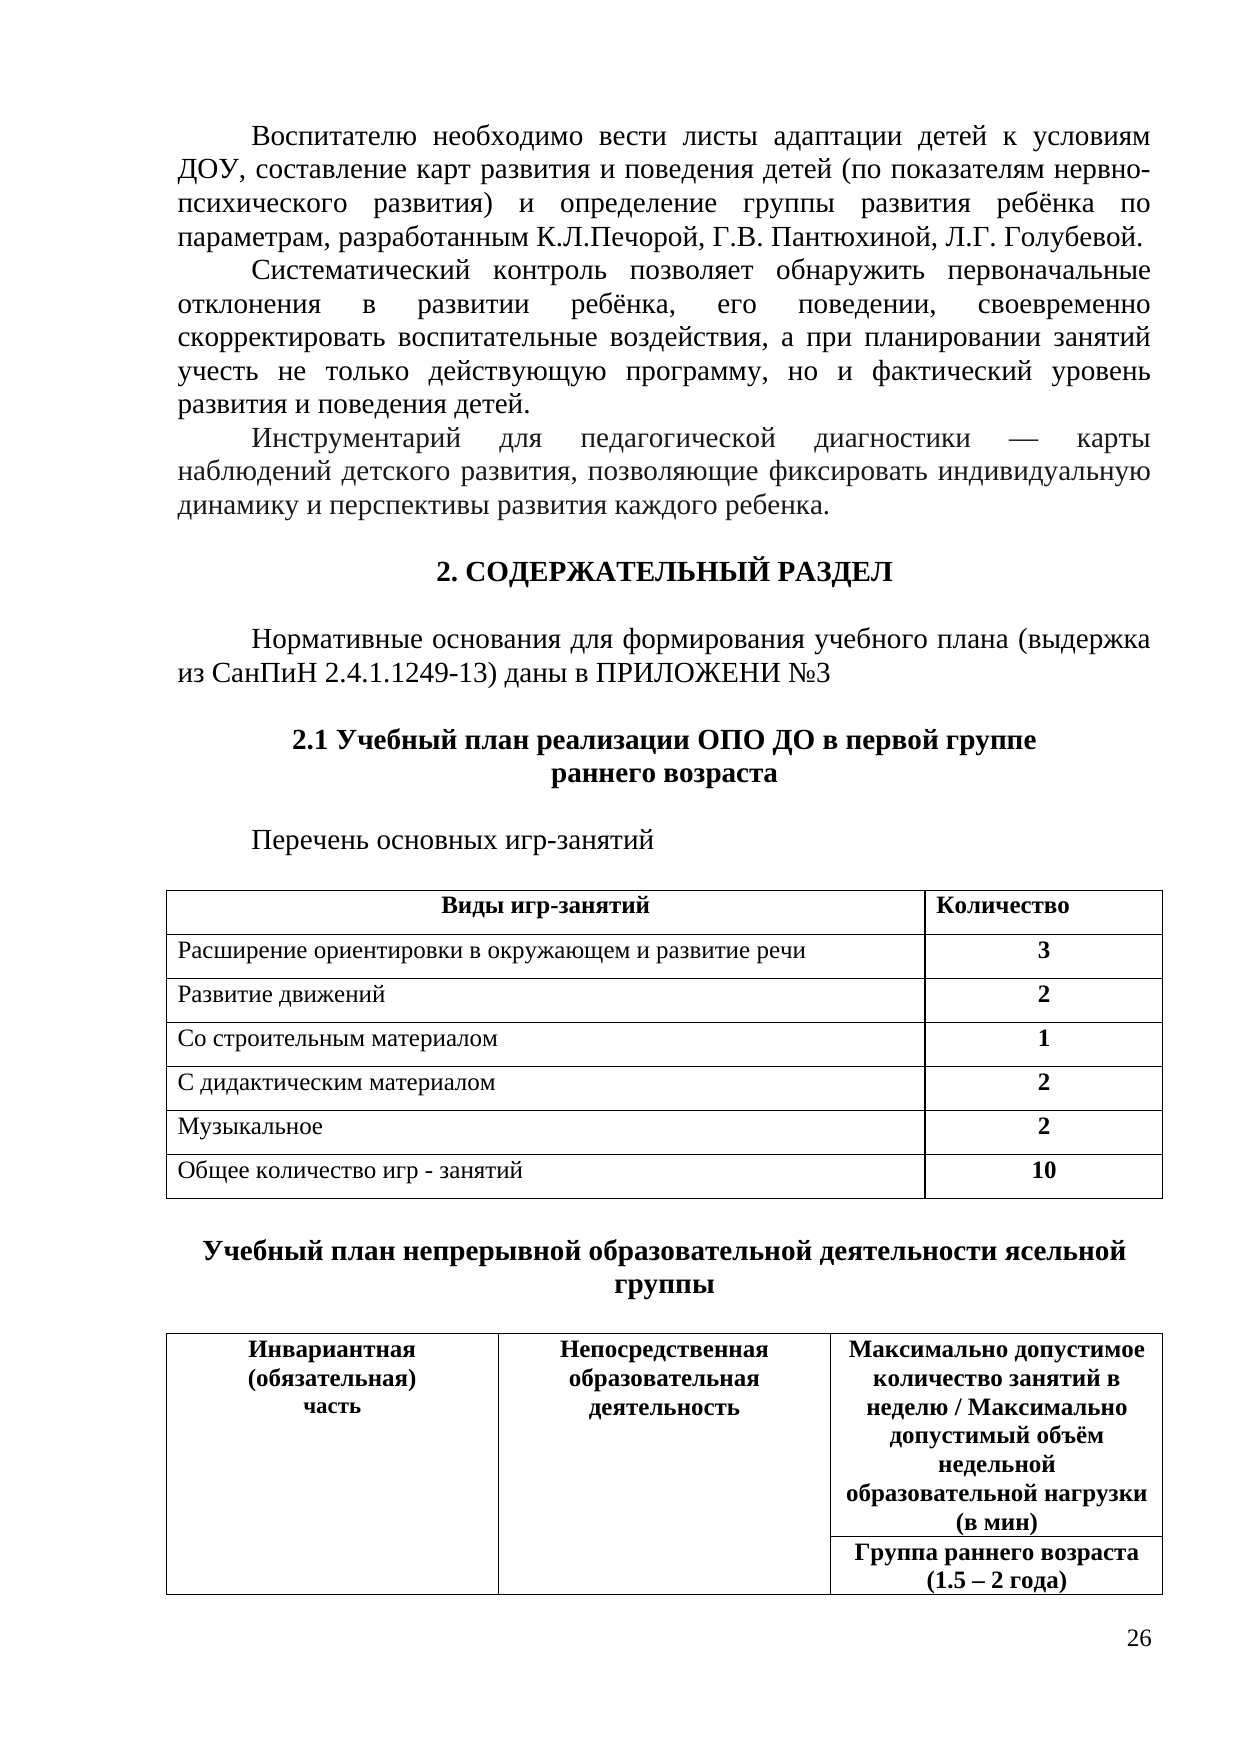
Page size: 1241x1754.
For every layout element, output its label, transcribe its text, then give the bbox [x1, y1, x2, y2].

text Систематический контроль позволяет обнаружить первоначальные отклонения в развитии ребёнка, его поведении, своевременно скорректировать воспитательные воздействия, а при планировании занятий учесть не только действующую программу, но и фактический уровень развития и поведения детей. [177, 252, 1152, 420]
table_cell Общее количество игр - занятий [167, 1155, 924, 1198]
table_cell 2 [926, 1067, 1162, 1110]
text раннего возраста [177, 755, 1152, 789]
table_header Непосредственная образовательная деятельность [499, 1334, 830, 1594]
table_header Инвариантная (обязательная) часть [167, 1334, 498, 1594]
text Воспитателю необходимо вести листы адаптации детей к условиям ДОУ, составление карт развития и поведения детей (по показателям нервно-психического развития) и определение группы развития ребёнка по параметрам, разработанным К.Л.Печорой, Г.В. Пантюхиной, Л.Г. Голубевой. [177, 118, 1152, 252]
table_cell Расширение ориентировки в окружающем и развитие речи [167, 935, 924, 978]
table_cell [831, 1537, 1162, 1594]
table_cell 1 [926, 1023, 1162, 1066]
table_cell С дидактическим материалом [167, 1067, 924, 1110]
table_cell Музыкальное [167, 1111, 924, 1154]
table_cell 10 [926, 1155, 1162, 1198]
text Перечень основных игр-занятий [177, 822, 1152, 856]
text Учебный план непрерывной образовательной деятельности ясельной группы [177, 1233, 1152, 1300]
text Инструментарий для педагогической диагностики — карты наблюдений детского развития, позволяющие фиксировать индивидуальную динамику и перспективы развития каждого ребенка. [177, 420, 1152, 521]
table_cell 3 [926, 935, 1162, 978]
text 2. СОДЕРЖАТЕЛЬНЫЙ РАЗДЕЛ [177, 554, 1152, 588]
table_header Максимально допустимое количество занятий в неделю / Максимально допустимый объём недельной образовательной нагрузки (в мин) [831, 1334, 1162, 1536]
text 2.1 Учебный план реализации ОПО ДО в первой группе [177, 722, 1152, 755]
text Нормативные основания для формирования учебного плана (выдержка из СанПиН 2.4.1.1249-13) даны в ПРИЛОЖЕНИ №3 [177, 621, 1152, 688]
table_cell 2 [926, 1111, 1162, 1154]
table_cell 2 [926, 979, 1162, 1022]
table_header Виды игр-занятий [167, 891, 924, 934]
table_header Количество [926, 891, 1162, 934]
table_cell Развитие движений [167, 979, 924, 1022]
table_cell Со строительным материалом [167, 1023, 924, 1066]
